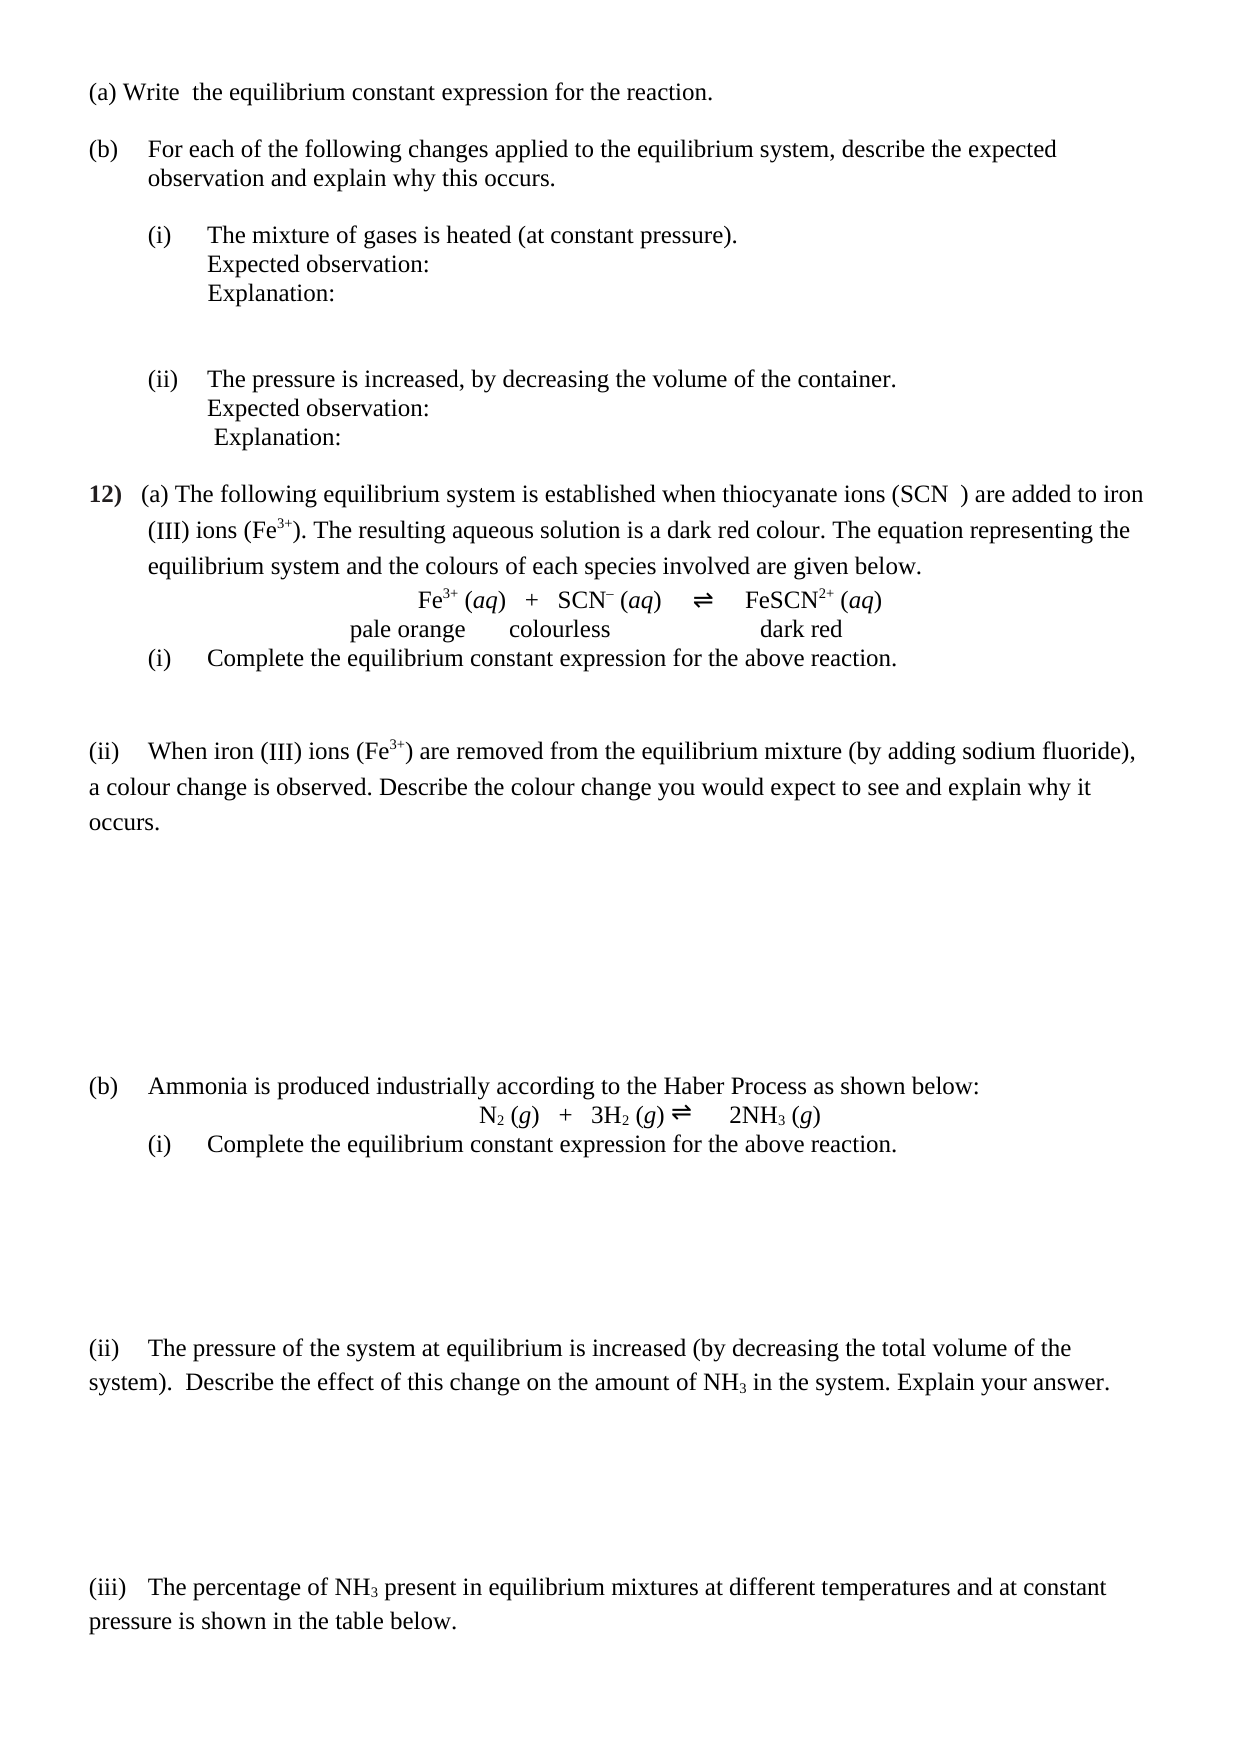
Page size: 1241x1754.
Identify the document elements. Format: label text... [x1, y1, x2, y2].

text (b) Ammonia is produced industrially according to the Haber Process as shown below: [89, 1071, 1152, 1100]
text (i) Complete the equilibrium constant expression for the above reaction. [89, 643, 1152, 672]
text N2 (g) + 3H2 (g) 2NH3 (g) [89, 1100, 1152, 1129]
text a colour change is observed. Describe the colour change you would expect to see and explain why it [89, 772, 1152, 801]
text occurs. [89, 807, 1152, 835]
text Expected observation: [89, 393, 1152, 422]
text (i) Complete the equilibrium constant expression for the above reaction. [89, 1129, 1152, 1157]
text (iii) The percentage of NH3 present in equilibrium mixtures at different temperatures and at constant pressure is shown in the table below. [89, 1572, 1152, 1635]
text (ii) The pressure is increased, by decreasing the volume of the container. [89, 364, 1152, 393]
text Fe3+ (aq) + SCN– (aq) FeSCN2+ (aq) [148, 585, 1152, 614]
text system). Describe the effect of this change on the amount of NH3 in the system. Explain your answer. [89, 1367, 1152, 1396]
text (b) For each of the following changes applied to the equilibrium system, describe the expected observation and explain why this occurs. [89, 134, 1152, 192]
text 12) (a) The following equilibrium system is established when thiocyanate ions (SCN) are added to iron (III) ions (Fe3+). The resulting aqueous solution is a dark red colour. The equation representing the equilibrium system and the colours of each species involved are given below. [89, 479, 1152, 580]
text (ii) The pressure of the system at equilibrium is increased (by decreasing the total volume of the [89, 1333, 1152, 1362]
text Explanation: [89, 278, 1152, 307]
text pale orange colourless dark red [148, 614, 1152, 643]
text (a) Write the equilibrium constant expression for the reaction. [89, 77, 1152, 106]
text (i) The mixture of gases is heated (at constant pressure). [89, 221, 1152, 249]
text Explanation: [89, 422, 1152, 451]
text Expected observation: [89, 249, 1152, 278]
text (ii) When iron (III) ions (Fe3+) are removed from the equilibrium mixture (by adding sodium fluoride), [89, 735, 1152, 766]
